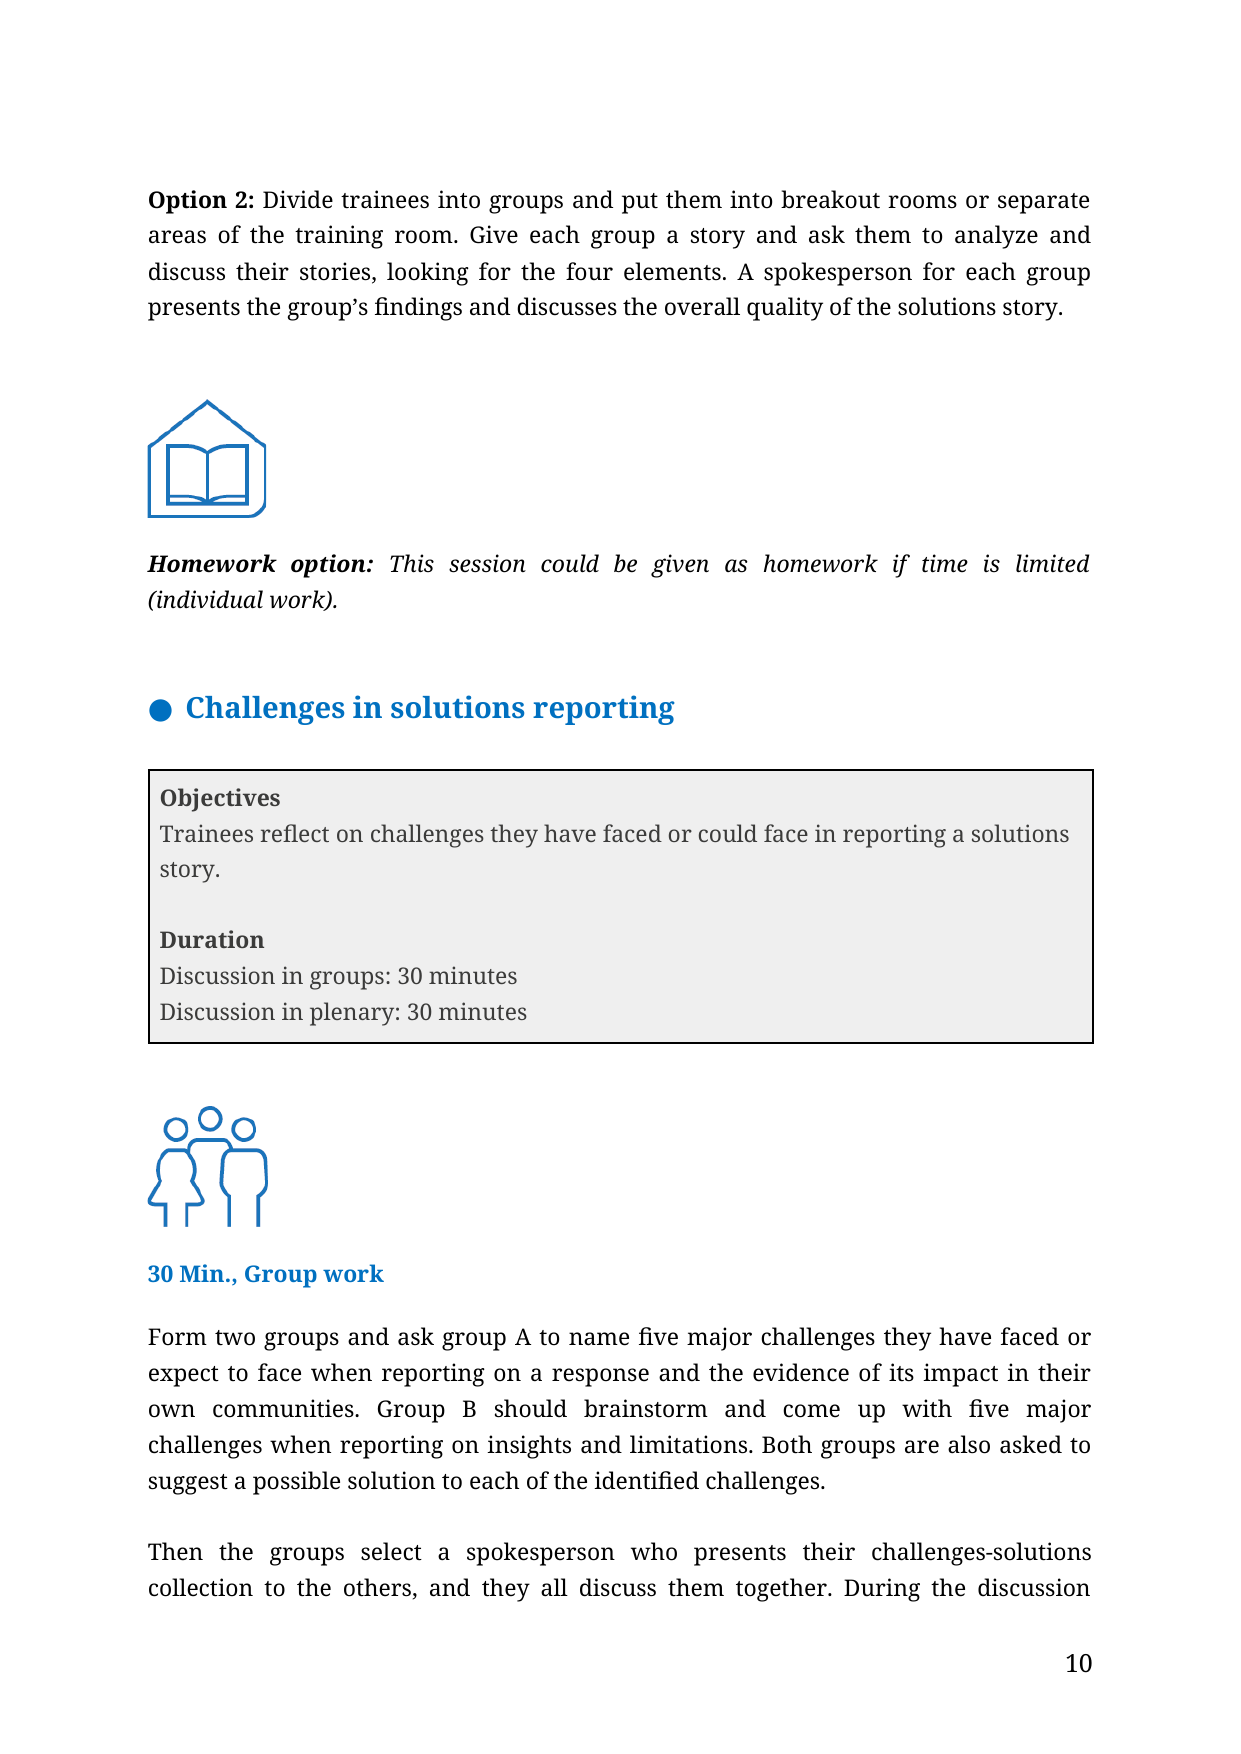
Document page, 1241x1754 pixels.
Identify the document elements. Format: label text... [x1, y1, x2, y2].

picture [147, 399, 267, 518]
text 30 Min., Group work [148, 1258, 1093, 1289]
picture [147, 1106, 268, 1227]
text Form two groups and ask group A to name five major challenges they have faced or expect to face when reporting on a response and the evidence of its impact in their own communities. Group B should brainstorm and come up with five major challenges when reporting on insights and limitations. Both groups are also asked to suggest a possible solution to each of the identified challenges. [148, 1321, 1093, 1496]
table_header Objectives Trainees reflect on challenges they have faced or could face in reporting a solutions story. Duration Discussion in groups: 30 minutes Discussion in plenary: 30 minutes [150, 771, 1092, 1042]
list Challenges in solutions reporting [148, 687, 1093, 727]
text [148, 1536, 1093, 1603]
text Homework option: This session could be given as homework if time is limited (individual work). [148, 548, 1093, 616]
text Option 2: Divide trainees into groups and put them into breakout rooms or separate areas of the training room. Give each group a story and ask them to analyze and discuss their stories, looking for the four elements. A spokesperson for each group presents the group’s findings and discusses the overall quality of the solutions story. [148, 183, 1093, 323]
